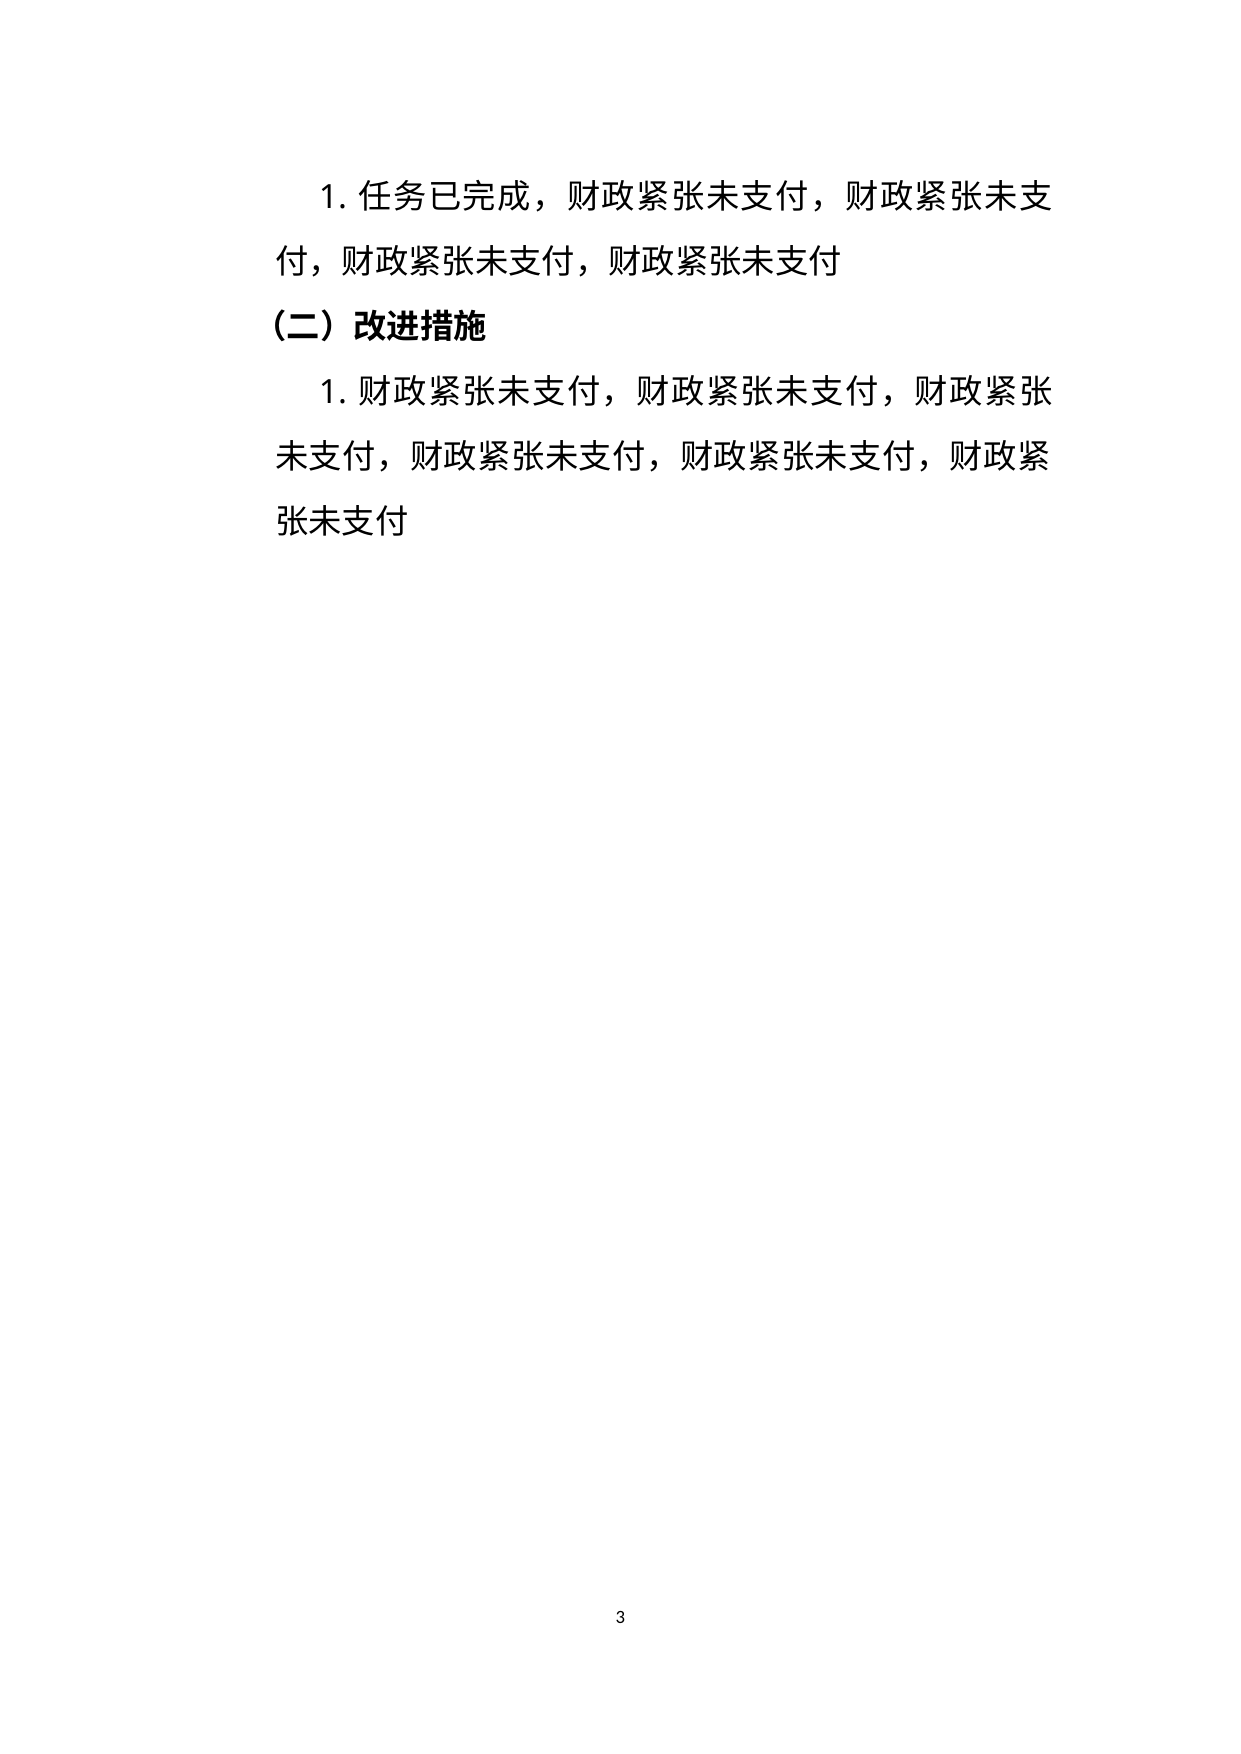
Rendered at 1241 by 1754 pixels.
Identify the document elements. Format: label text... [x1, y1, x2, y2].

text （二）改进措施 [187, 292, 1053, 357]
text 1. 财政紧张未支付，财政紧张未支付，财政紧张未支付，财政紧张未支付，财政紧张未支付，财政紧张未支付 [275, 357, 1053, 552]
text 1. 任务已完成，财政紧张未支付，财政紧张未支付，财政紧张未支付，财政紧张未支付 [275, 162, 1053, 292]
